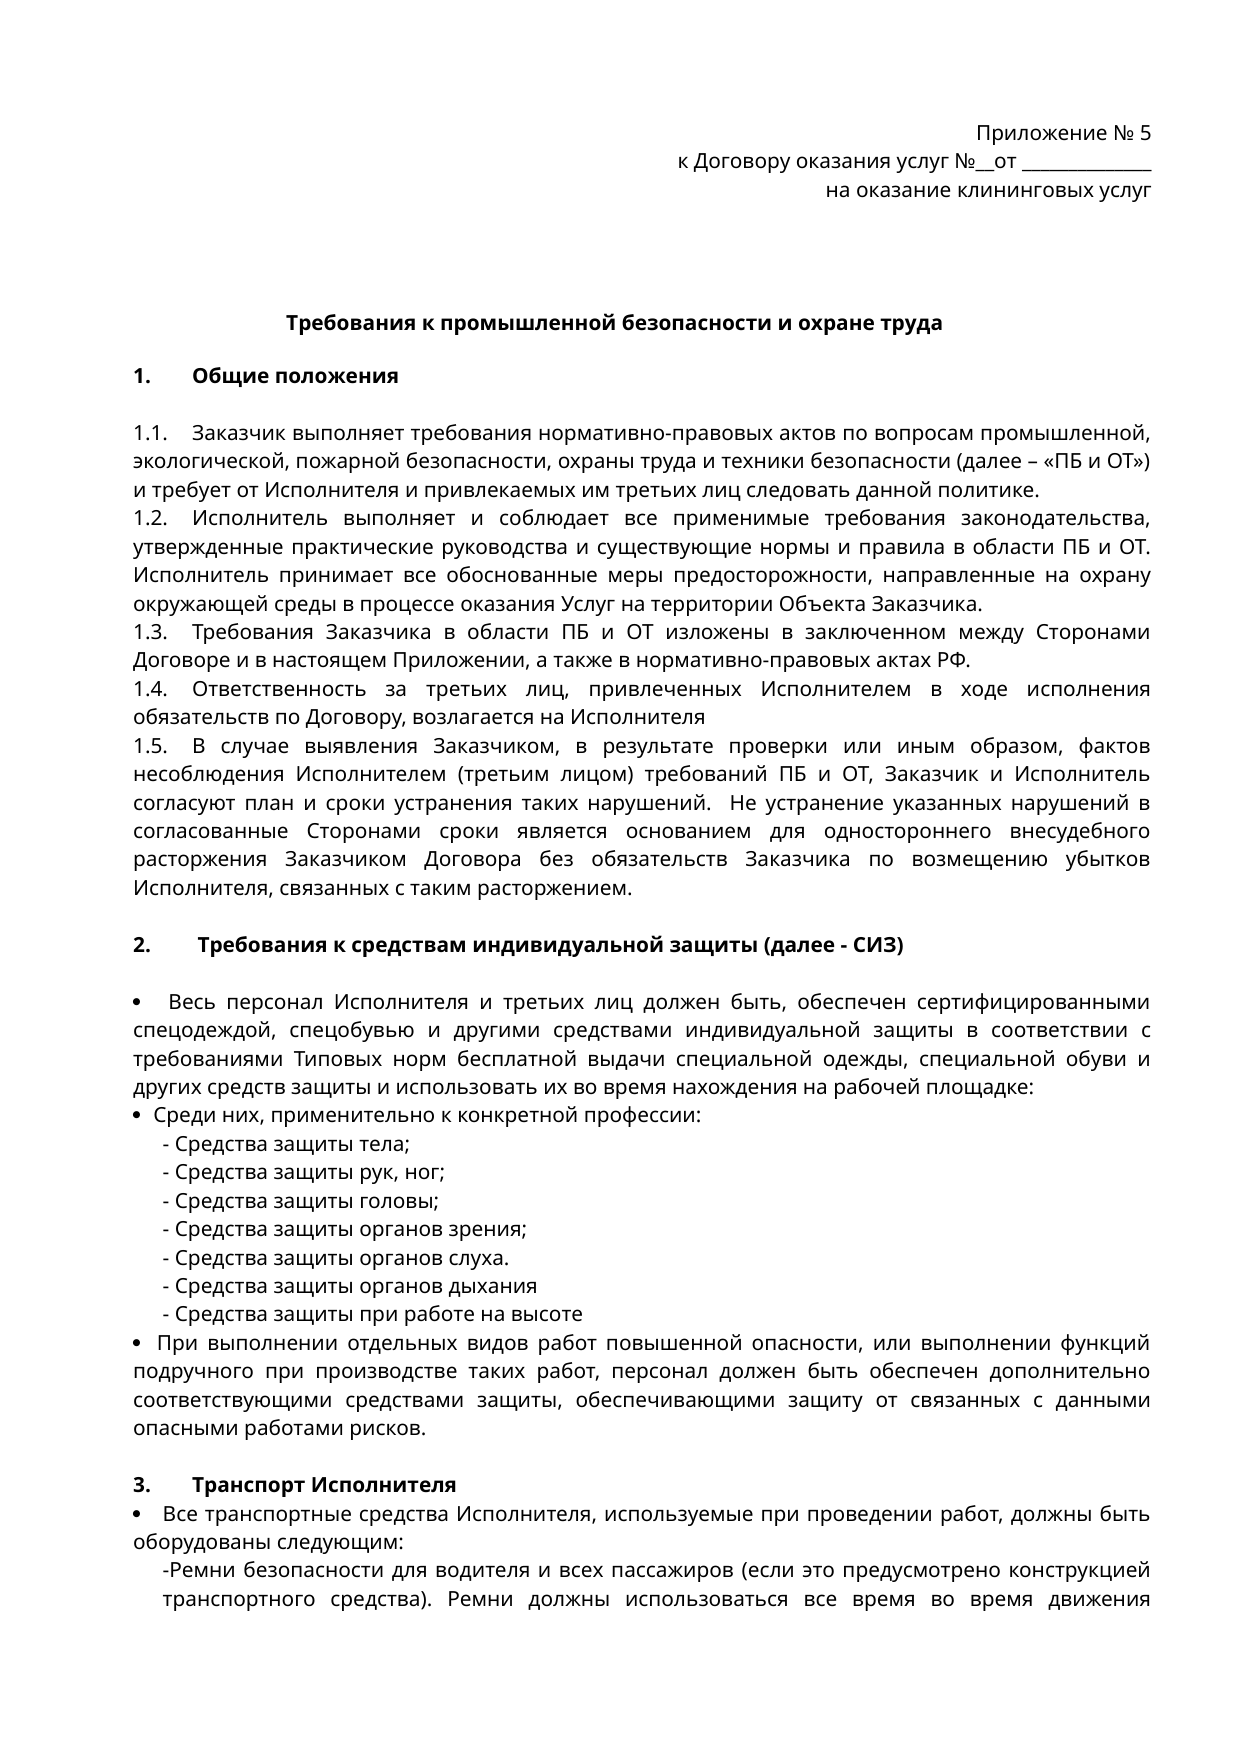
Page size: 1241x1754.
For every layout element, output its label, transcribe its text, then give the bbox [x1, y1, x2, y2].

list Заказчик выполняет требования нормативно-правовых актов по вопросам промышленной, экологической, пожарной безопасности, охраны труда и техники безопасности (далее – «ПБ и ОТ») и требует от Исполнителя и привлекаемых им третьих лиц следовать данной политике. [133, 418, 1152, 503]
text - Средства защиты органов дыхания [162, 1271, 1152, 1299]
text - Средства защиты тела; [162, 1129, 1152, 1157]
list Транспорт Исполнителя [133, 1470, 1152, 1499]
list При выполнении отдельных видов работ повышенной опасности, или выполнении функций подручного при производстве таких работ, персонал должен быть обеспечен дополнительно соответствующими средствами защиты, обеспечивающими защиту от связанных с данными опасными работами рисков. [133, 1328, 1152, 1442]
list Исполнитель выполняет и соблюдает все применимые требования законодательства, утвержденные практические руководства и существующие нормы и правила в области ПБ и ОТ. Исполнитель принимает все обоснованные меры предосторожности, направленные на охрану окружающей среды в процессе оказания Услуг на территории Объекта Заказчика. [133, 503, 1152, 617]
list Требования Заказчика в области ПБ и ОТ изложены в заключенном между Сторонами Договоре и в настоящем Приложении, а также в нормативно-правовых актах РФ. [133, 617, 1152, 674]
text - Средства защиты головы; [162, 1186, 1152, 1214]
list Общие положения [133, 361, 1152, 389]
text к Договору оказания услуг №__от ______________ [118, 147, 1152, 175]
list Весь персонал Исполнителя и третьих лиц должен быть, обеспечен сертифицированными спецодеждой, спецобувью и другими средствами индивидуальной защиты в соответствии с требованиями Типовых норм бесплатной выдачи специальной одежды, специальной обуви и других средств защиты и использовать их во время нахождения на рабочей площадке: [133, 987, 1152, 1101]
list В случае выявления Заказчиком, в результате проверки или иным образом, фактов несоблюдения Исполнителем (третьим лицом) требований ПБ и ОТ, Заказчик и Исполнитель согласуют план и сроки устранения таких нарушений. Не устранение указанных нарушений в согласованные Сторонами сроки является основанием для одностороннего внесудебного расторжения Заказчиком Договора без обязательств Заказчика по возмещению убытков Исполнителя, связанных с таким расторжением. [133, 731, 1152, 901]
list Требования к средствам индивидуальной защиты (далее - СИЗ) [133, 930, 1152, 958]
text - Средства защиты органов слуха. [162, 1243, 1152, 1271]
list Ответственность за третьих лиц, привлеченных Исполнителем в ходе исполнения обязательств по Договору, возлагается на Исполнителя [133, 674, 1152, 731]
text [162, 1556, 1152, 1612]
text Приложение № 5 [118, 118, 1152, 147]
list Все транспортные средства Исполнителя, используемые при проведении работ, должны быть оборудованы следующим: [133, 1499, 1152, 1556]
text - Средства защиты органов зрения; [162, 1214, 1152, 1243]
text - Средства защиты рук, ног; [162, 1157, 1152, 1186]
text - Средства защиты при работе на высоте [162, 1299, 1152, 1328]
text на оказание клининговых услуг [118, 175, 1152, 203]
list Среди них, применительно к конкретной профессии: [133, 1101, 1152, 1129]
text Требования к промышленной безопасности и охране труда [118, 308, 1152, 336]
